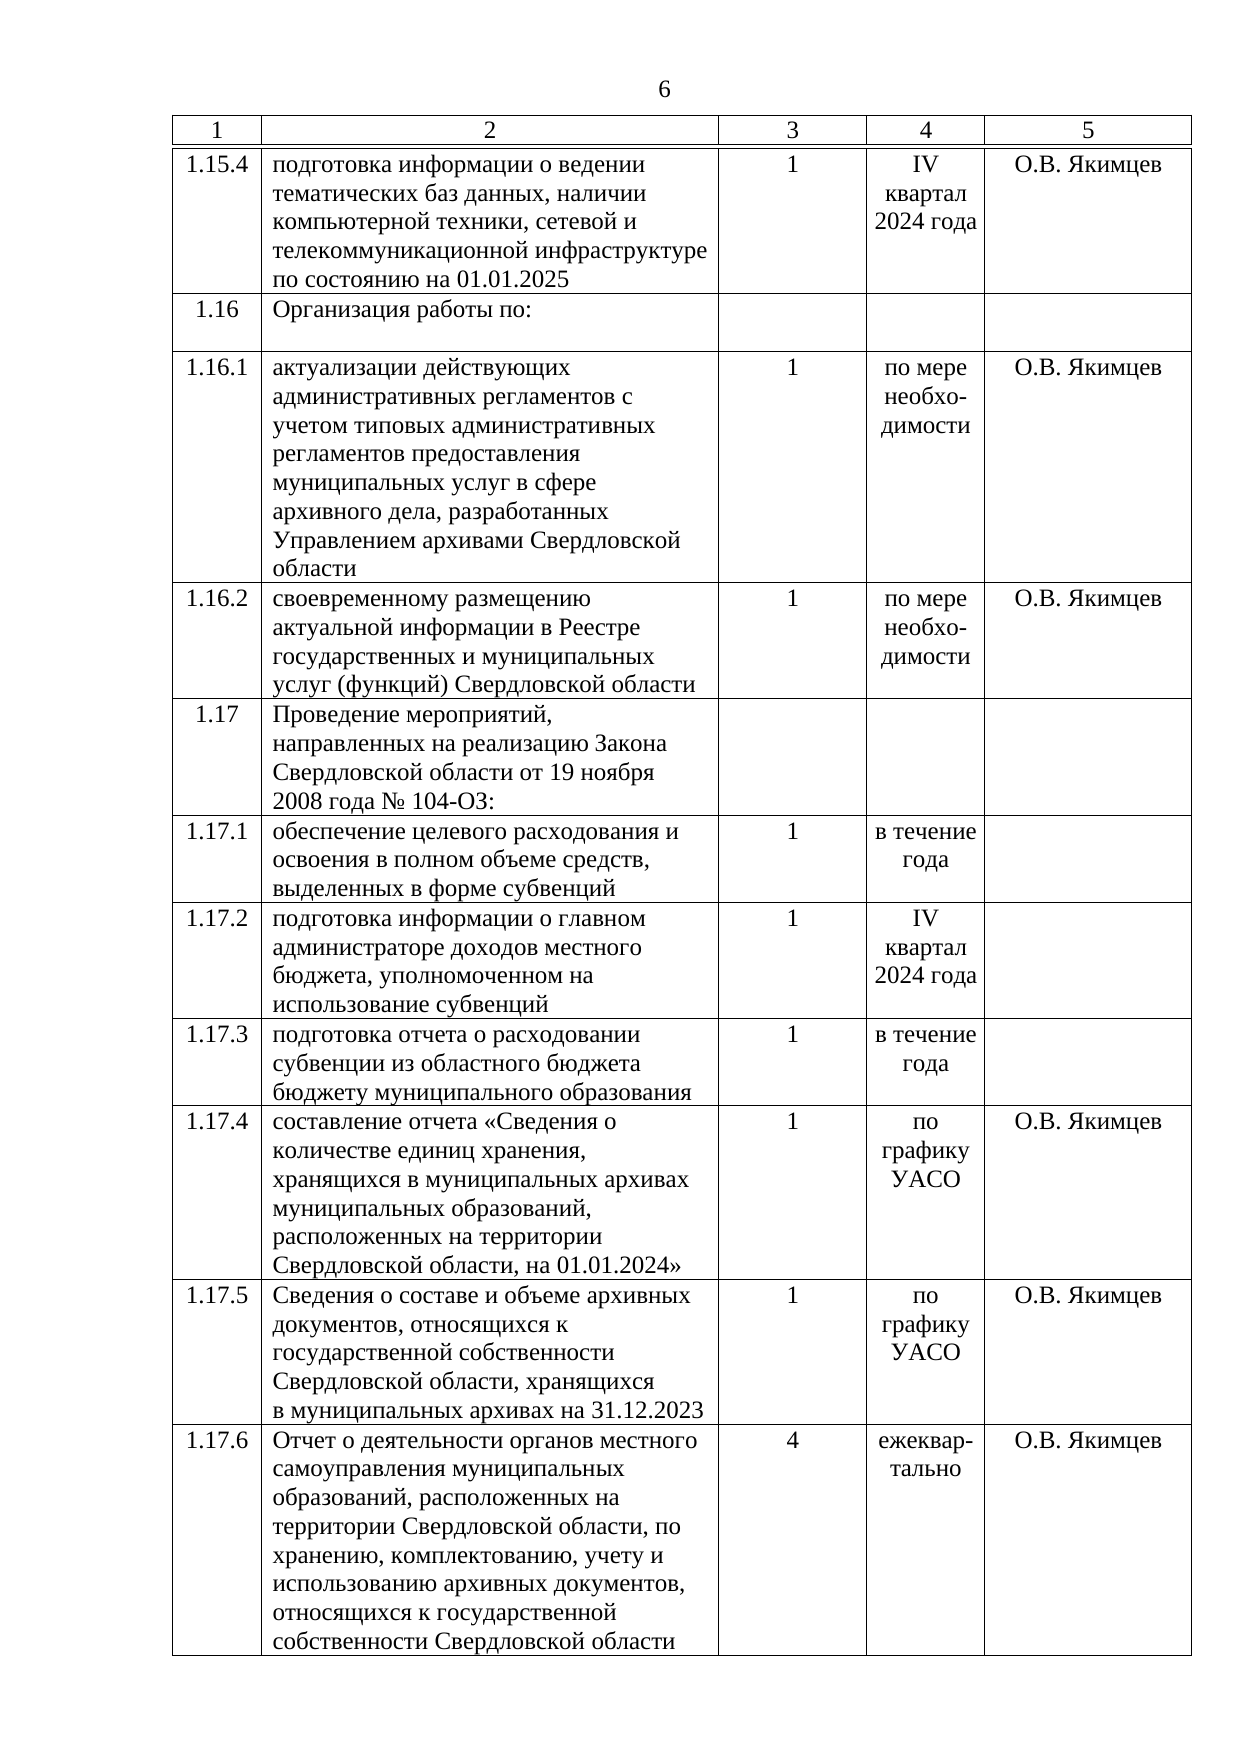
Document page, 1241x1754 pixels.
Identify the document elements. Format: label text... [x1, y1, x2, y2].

table_cell [867, 294, 984, 351]
table_cell 1.17.3 [173, 1019, 261, 1105]
table_cell подготовка отчета о расходовании субвенции из областного бюджета бюджету муниципального образования [262, 1019, 718, 1105]
table_cell Отчет о деятельности органов местного самоуправления муниципальных образований, расположенных на территории Свердловской области, по хранению, комплектованию, учету и использованию архивных документов, относящихся к государственной собственности Свердловской области [262, 1425, 718, 1655]
table_cell актуализации действующих административных регламентов с учетом типовых административных регламентов предоставления муниципальных услуг в сфере архивного дела, разработанных Управлением архивами Свердловской области [262, 352, 718, 582]
table_cell 1 [719, 149, 866, 293]
table_cell 1 [719, 1106, 866, 1279]
table_cell 1 [719, 903, 866, 1018]
table_cell в течение года [867, 1019, 984, 1105]
table_cell Сведения о составе и объеме архивных документов, относящихся к государственной собственности Свердловской области, хранящихся в муниципальных архивах на 31.12.2023 [262, 1280, 718, 1424]
table_cell ежеквар-тально [867, 1425, 984, 1655]
table_cell по графику УАСО [867, 1106, 984, 1279]
table_cell своевременному размещению актуальной информации в Реестре государственных и муниципальных услуг (функций) Свердловской области [262, 583, 718, 698]
table_cell 1.17.2 [173, 903, 261, 1018]
table_cell IV квартал 2024 года [867, 903, 984, 1018]
table_cell [985, 816, 1191, 902]
table_cell 1 [719, 352, 866, 582]
table_cell 1.17.4 [173, 1106, 261, 1279]
table_cell обеспечение целевого расходования и освоения в полном объеме средств, выделенных в форме субвенций [262, 816, 718, 902]
table_cell Организация работы по: [262, 294, 718, 351]
table_cell О.В. Якимцев [985, 1280, 1191, 1424]
table_cell в течение года [867, 816, 984, 902]
table_cell 1 [719, 583, 866, 698]
table_cell О.В. Якимцев [985, 583, 1191, 698]
table_cell 1.16.1 [173, 352, 261, 582]
table_cell О.В. Якимцев [985, 352, 1191, 582]
table_cell [985, 903, 1191, 1018]
table_cell 1 [719, 816, 866, 902]
table_cell [867, 699, 984, 815]
table_cell [719, 294, 866, 351]
table_cell [719, 699, 866, 815]
table_cell 1.17 [173, 699, 261, 815]
table_cell 1.16 [173, 294, 261, 351]
table_cell О.В. Якимцев [985, 149, 1191, 293]
table_cell 1.17.1 [173, 816, 261, 902]
table_cell Проведение мероприятий, направленных на реализацию Закона Свердловской области от 19 ноября 2008 года № 104-ОЗ: [262, 699, 718, 815]
table_cell 1.15.4 [173, 149, 261, 293]
table_cell 1.16.2 [173, 583, 261, 698]
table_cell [867, 149, 984, 293]
table_cell подготовка информации о главном администраторе доходов местного бюджета, уполномоченном на использование субвенций [262, 903, 718, 1018]
table_cell по графику УАСО [867, 1280, 984, 1424]
table_cell 1 [719, 1280, 866, 1424]
table_cell по мере необхо-димости [867, 352, 984, 582]
table_cell О.В. Якимцев [985, 1425, 1191, 1655]
table_cell 1.17.5 [173, 1280, 261, 1424]
table_cell [985, 699, 1191, 815]
table_cell О.В. Якимцев [985, 1106, 1191, 1279]
table_cell подготовка информации о ведении тематических баз данных, наличии компьютерной техники, сетевой и телекоммуникационной инфраструктуре по состоянию на 01.01.2025 [262, 149, 718, 293]
table_cell составление отчета «Сведения о количестве единиц хранения, хранящихся в муниципальных архивах муниципальных образований, расположенных на территории Свердловской области, на 01.01.2024» [262, 1106, 718, 1279]
table_cell 1.17.6 [173, 1425, 261, 1655]
table_cell [985, 1019, 1191, 1105]
table_cell 1 [719, 1019, 866, 1105]
table_cell [985, 294, 1191, 351]
table_cell 4 [719, 1425, 866, 1655]
table_cell по мере необхо-димости [867, 583, 984, 698]
